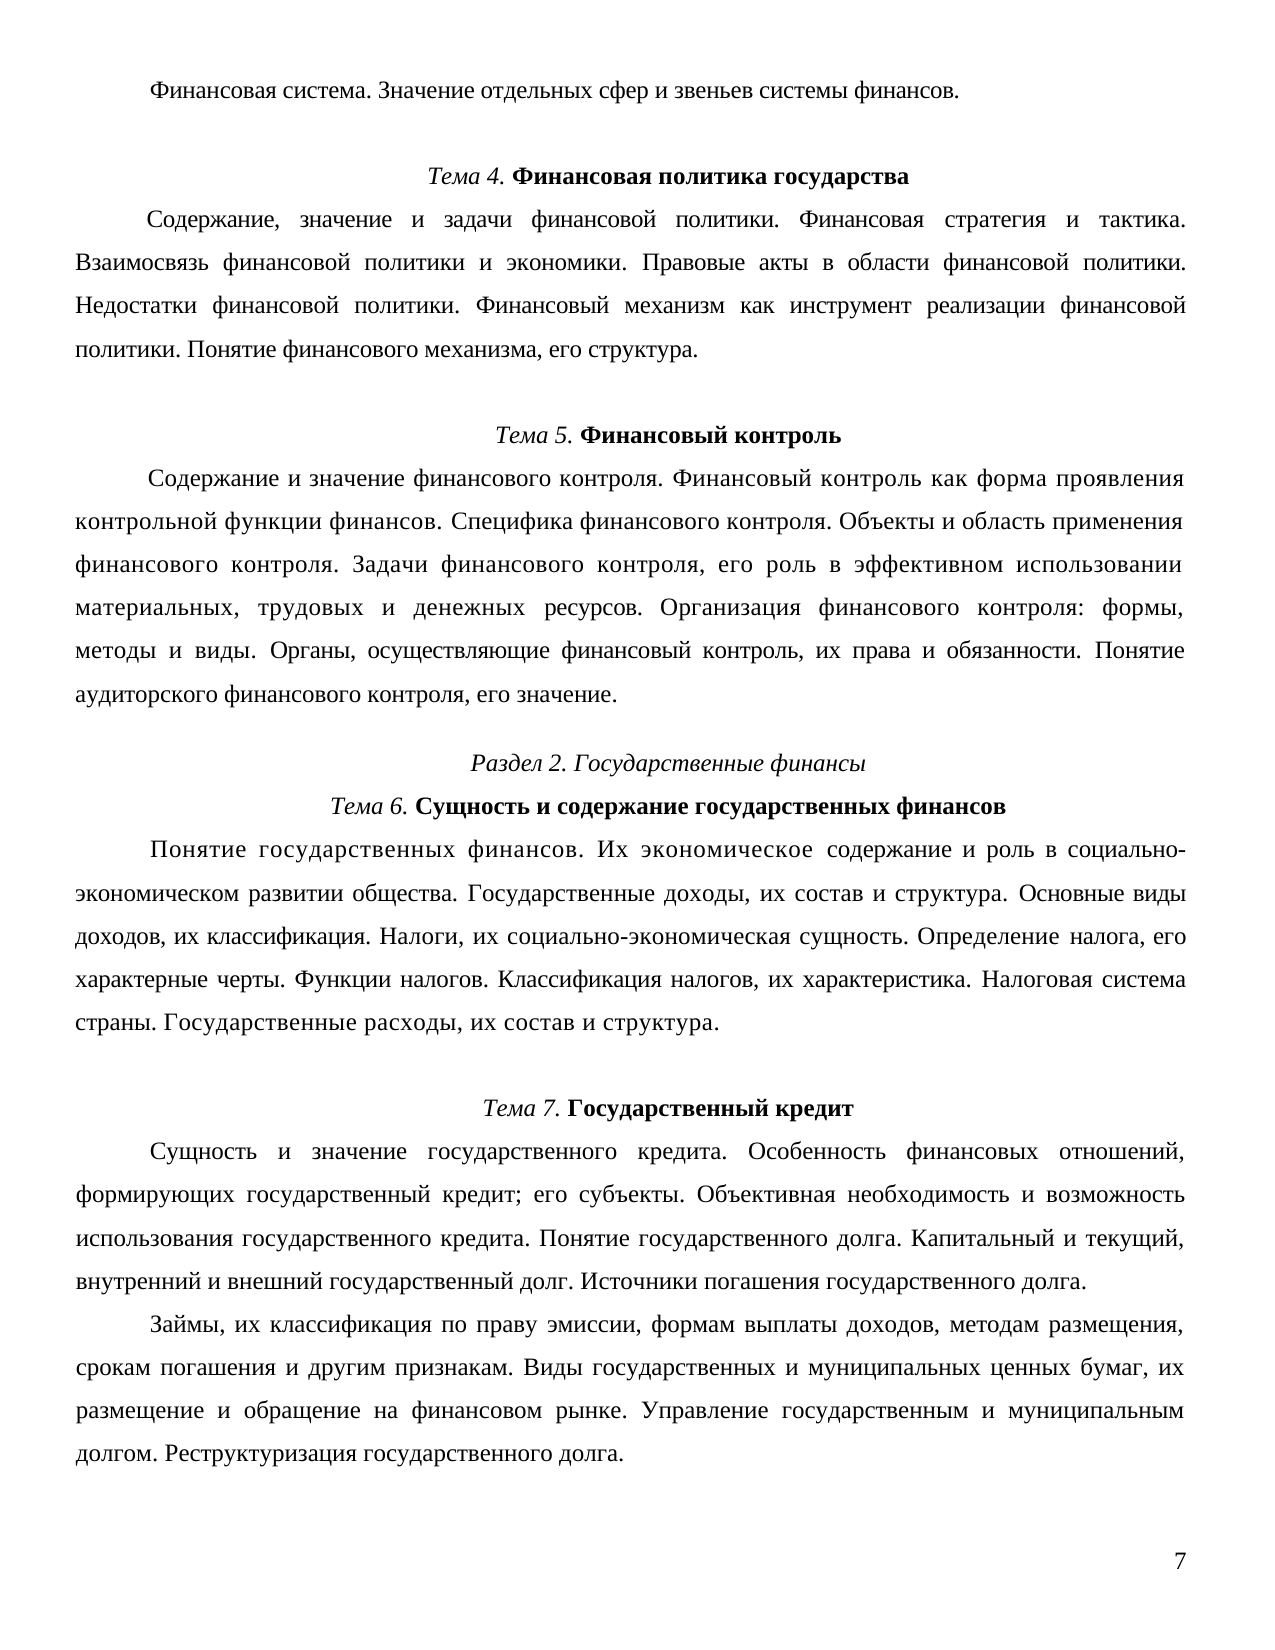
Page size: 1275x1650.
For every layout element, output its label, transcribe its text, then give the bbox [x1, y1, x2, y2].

text Содержание и значение финансового контроля. Финансовый контроль как форма проявления контрольной функции финансов. Специфика финансового контроля. Объекты и область применения финансового контроля. Задачи финансового контроля, его роль в эффективном использовании материальных, трудовых и денежных ресурсов. Организация финансового контроля: формы, методы и виды. Органы, осуществляющие финансовый контроль, их права и обязанности. Понятие аудиторского финансового контроля, его значение. [75, 463, 1185, 707]
text Содержание, значение и задачи финансовой политики. Финансовая стратегия и тактика. Взаимосвязь финансовой политики и экономики. Правовые акты в области финансовой политики. Недостатки финансовой политики. Финансовый механизм как инструмент реализации финансовой политики. Понятие финансового механизма, его структура. [75, 204, 1186, 362]
text Сущность и значение государственного кредита. Особенность финансовых отношений, формирующих государственный кредит; его субъекты. Объективная необходимость и возможность использования государственного кредита. Понятие государственного долга. Капитальный и текущий, внутренний и внешний государственный долг. Источники погашения государственного долга. [76, 1136, 1186, 1294]
text Тема 6. Сущность и содержание государственных финансов [75, 791, 1186, 820]
text Финансовая система. Значение отдельных сфер и звеньев системы финансов. [76, 75, 1185, 104]
text Понятие государственных финансов. Их экономическое содержание и роль в социально-экономическом развитии общества. Государственные доходы, их состав и структура. Основные виды доходов, их классификация. Налоги, их социально-экономическая сущность. Определение налога, его характерные черты. Функции налогов. Классификация налогов, их характеристика. Налоговая система страны. Государственные расходы, их состав и структура. [75, 834, 1186, 1036]
text Займы, их классификация по праву эмиссии, формам выплаты доходов, методам размещения, срокам погашения и другим признакам. Виды государственных и муниципальных ценных бумаг, их размещение и обращение на финансовом рынке. Управление государственным и муниципальным долгом. Реструктуризация государственного долга. [76, 1309, 1185, 1467]
text Тема 4. Финансовая политика государства [75, 161, 1186, 190]
text Тема 5. Финансовый контроль [75, 420, 1186, 449]
text Тема 7. Государственный кредит [75, 1093, 1186, 1122]
text Раздел 2. Государственные финансы [75, 748, 1186, 777]
